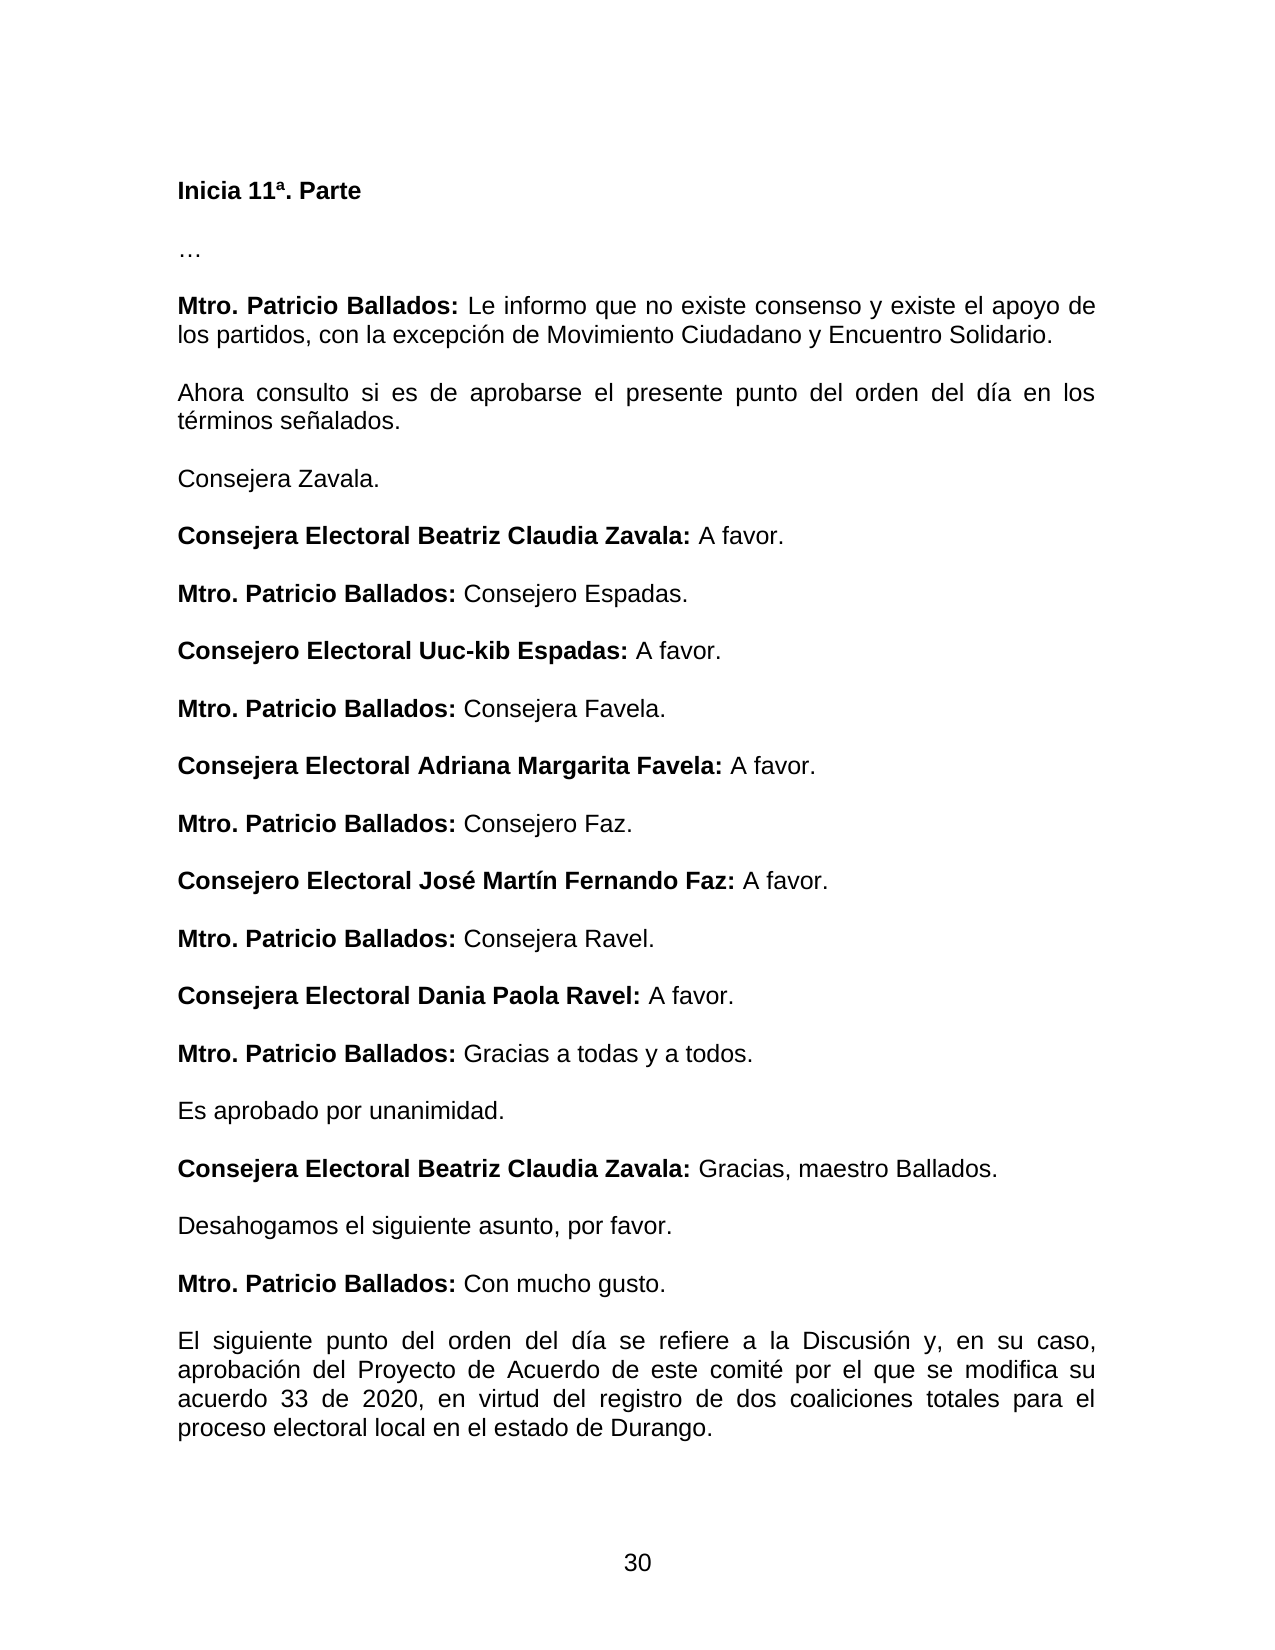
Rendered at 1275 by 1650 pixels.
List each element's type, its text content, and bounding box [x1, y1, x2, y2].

text Consejera Electoral Beatriz Claudia Zavala: Gracias, maestro Ballados. [177, 1154, 1098, 1183]
text Mtro. Patricio Ballados: Gracias a todas y a todos. [177, 1039, 1098, 1068]
text Ahora consulto si es de aprobarse el presente punto del orden del día en los términos señalados. [177, 378, 1098, 435]
text Consejero Electoral José Martín Fernando Faz: A favor. [177, 866, 1098, 895]
text Inicia 11ª. Parte [177, 176, 1098, 205]
text Mtro. Patricio Ballados: Con mucho gusto. [177, 1269, 1098, 1298]
text Mtro. Patricio Ballados: Consejera Favela. [177, 694, 1098, 723]
text El siguiente punto del orden del día se refiere a la Discusión y, en su caso, aprobación del Proyecto de Acuerdo de este comité por el que se modifica su acuerdo 33 de 2020, en virtud del registro de dos coaliciones totales para el proceso electoral local en el estado de Durango. [177, 1326, 1098, 1441]
text Consejera Electoral Dania Paola Ravel: A favor. [177, 981, 1098, 1010]
text Mtro. Patricio Ballados: Consejero Faz. [177, 809, 1098, 838]
text Consejero Electoral Uuc-kib Espadas: A favor. [177, 636, 1098, 665]
text Consejera Zavala. [177, 464, 1098, 493]
text Mtro. Patricio Ballados: Consejero Espadas. [177, 579, 1098, 608]
text Es aprobado por unanimidad. [177, 1096, 1098, 1125]
text Consejera Electoral Beatriz Claudia Zavala: A favor. [177, 521, 1098, 550]
text Mtro. Patricio Ballados: Consejera Ravel. [177, 924, 1098, 953]
text Mtro. Patricio Ballados: Le informo que no existe consenso y existe el apoyo de los partidos, con la excepción de Movimiento Ciudadano y Encuentro Solidario. [177, 291, 1098, 349]
text Desahogamos el siguiente asunto, por favor. [177, 1211, 1098, 1240]
text Consejera Electoral Adriana Margarita Favela: A favor. [177, 751, 1098, 780]
text … [177, 234, 1098, 263]
